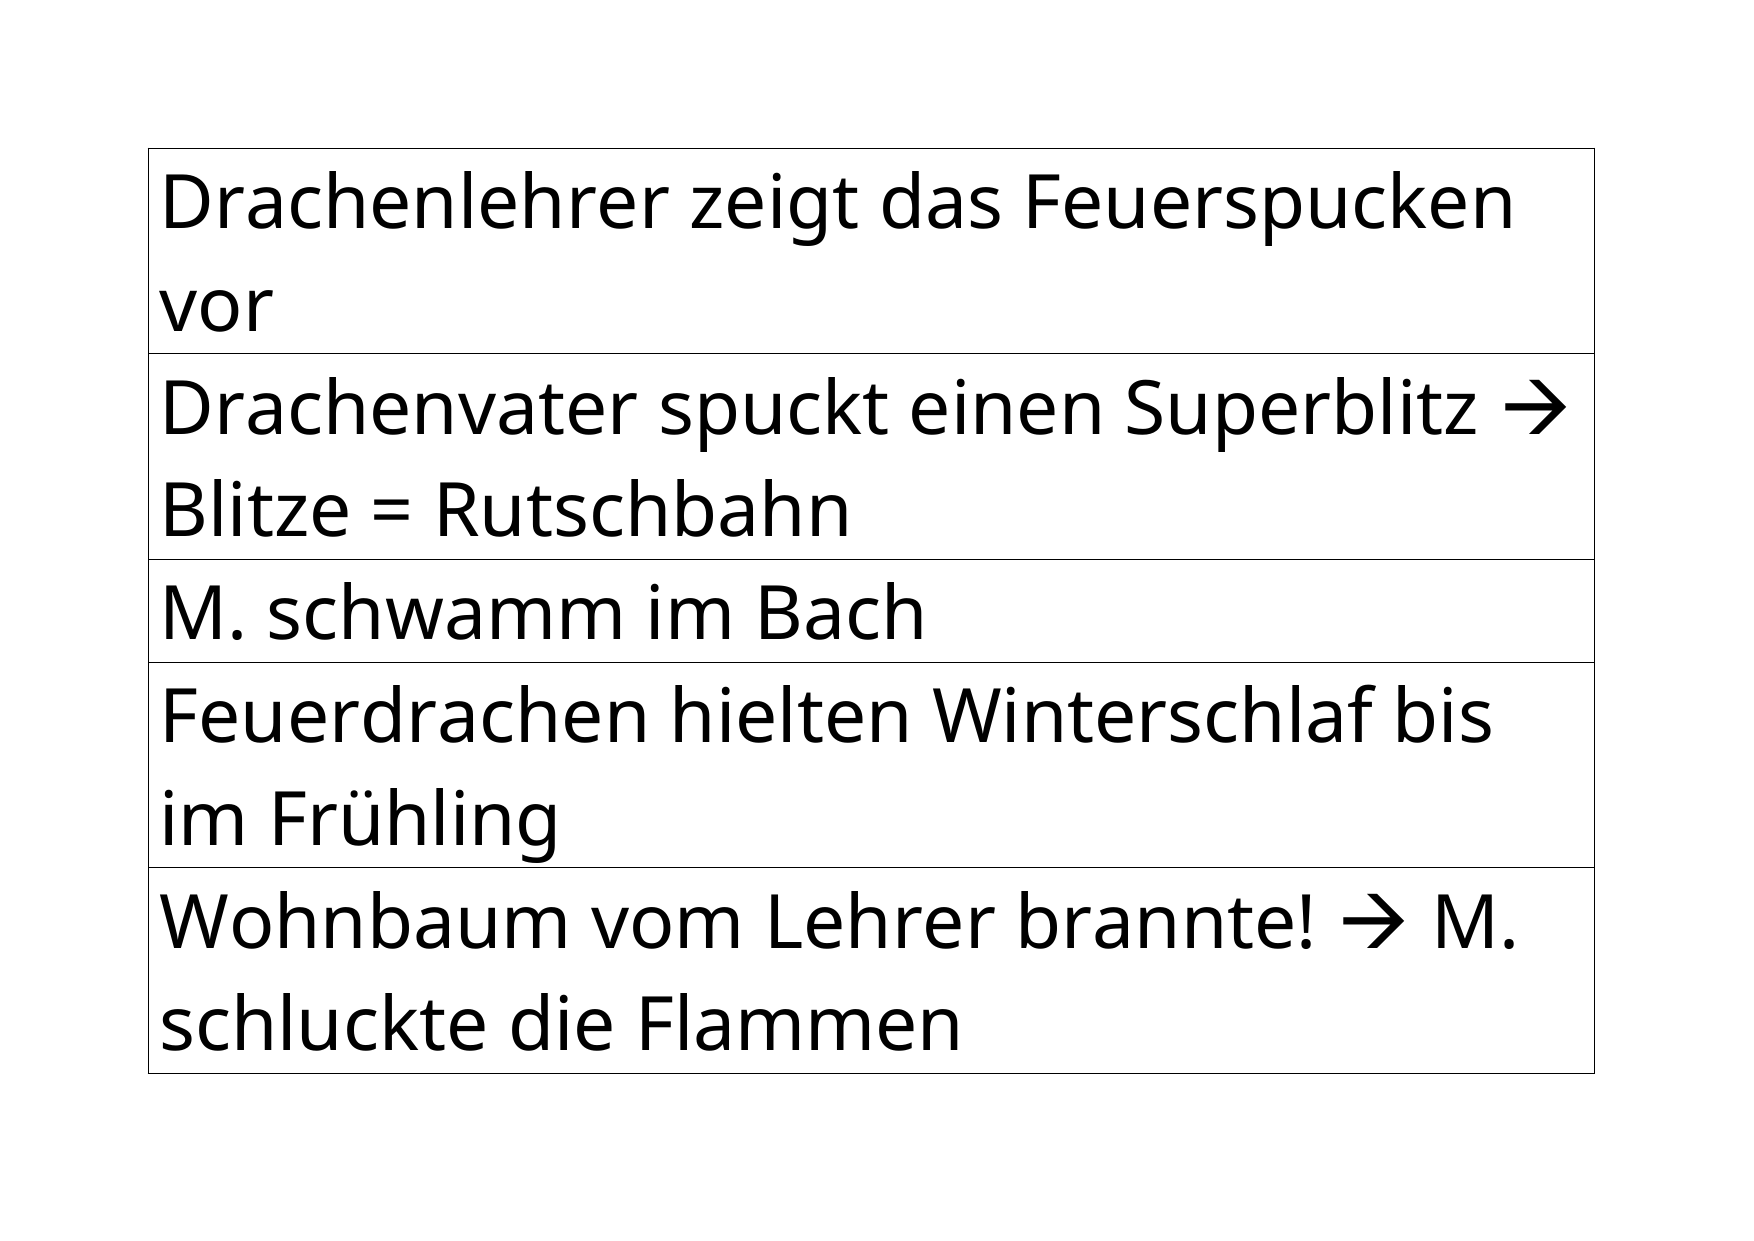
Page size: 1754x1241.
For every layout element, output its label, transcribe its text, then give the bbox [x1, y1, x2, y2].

table_cell Drachenlehrer zeigt das Feuerspucken vor [149, 149, 1594, 353]
table_cell Feuerdrachen hielten Winterschlaf bis im Frühling [149, 663, 1594, 867]
table_cell M. schwamm im Bach [149, 560, 1594, 662]
table_cell Wohnbaum vom Lehrer brannte! M. schluckte die Flammen [149, 868, 1594, 1072]
table_cell Drachenvater spuckt einen Superblitz Blitze = Rutschbahn [149, 354, 1594, 558]
